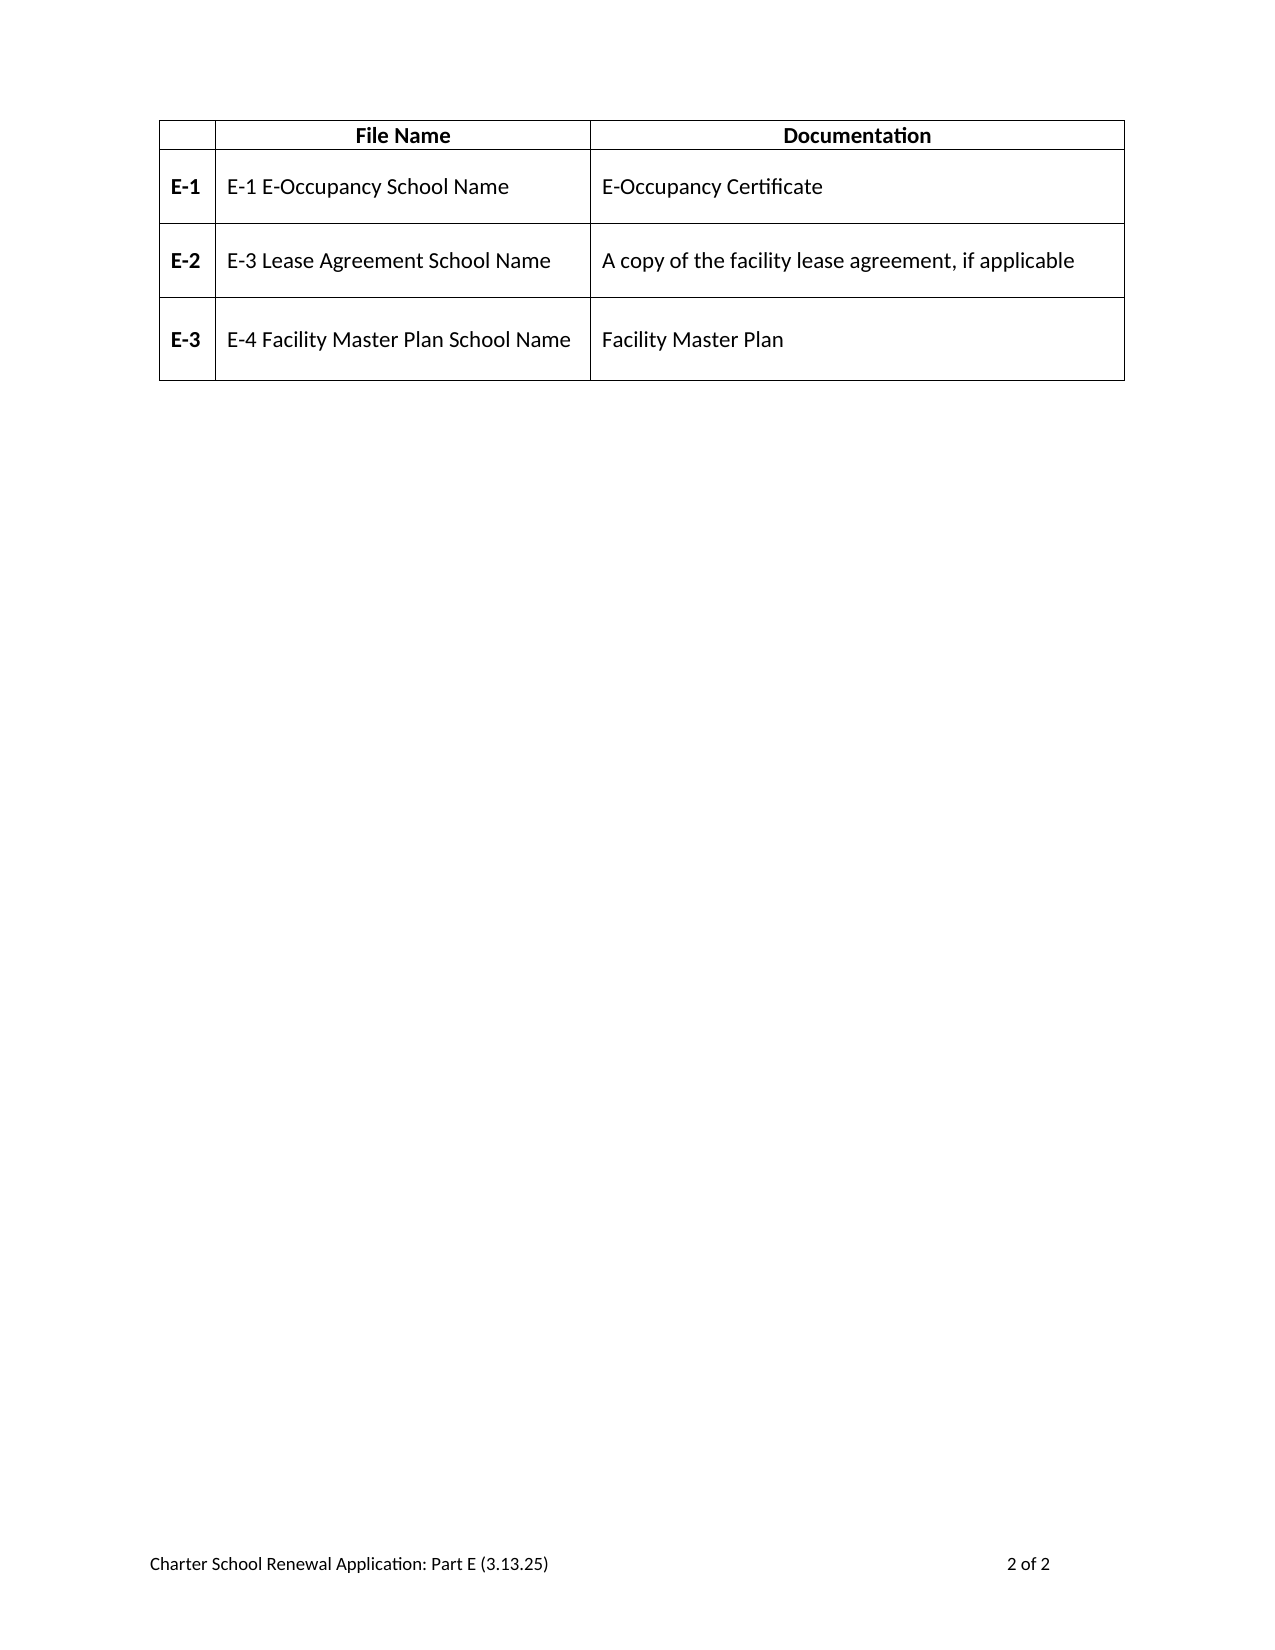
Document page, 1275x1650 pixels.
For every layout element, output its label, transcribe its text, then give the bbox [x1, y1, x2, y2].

table_cell E-3 Lease Agreement School Name [216, 224, 590, 297]
table_header [160, 121, 215, 149]
table_cell A copy of the facility lease agreement, if applicable [591, 224, 1124, 297]
table_cell E-1 [160, 150, 215, 223]
table_header File Name [216, 121, 590, 149]
table_header Documentation [591, 121, 1124, 149]
table_cell Facility Master Plan [591, 298, 1124, 380]
table_cell E-4 Facility Master Plan School Name [216, 298, 590, 380]
table_cell E-1 E-Occupancy School Name [216, 150, 590, 223]
table_cell E-3 [160, 298, 215, 380]
table_cell E-Occupancy Certificate [591, 150, 1124, 223]
table_cell E-2 [160, 224, 215, 297]
